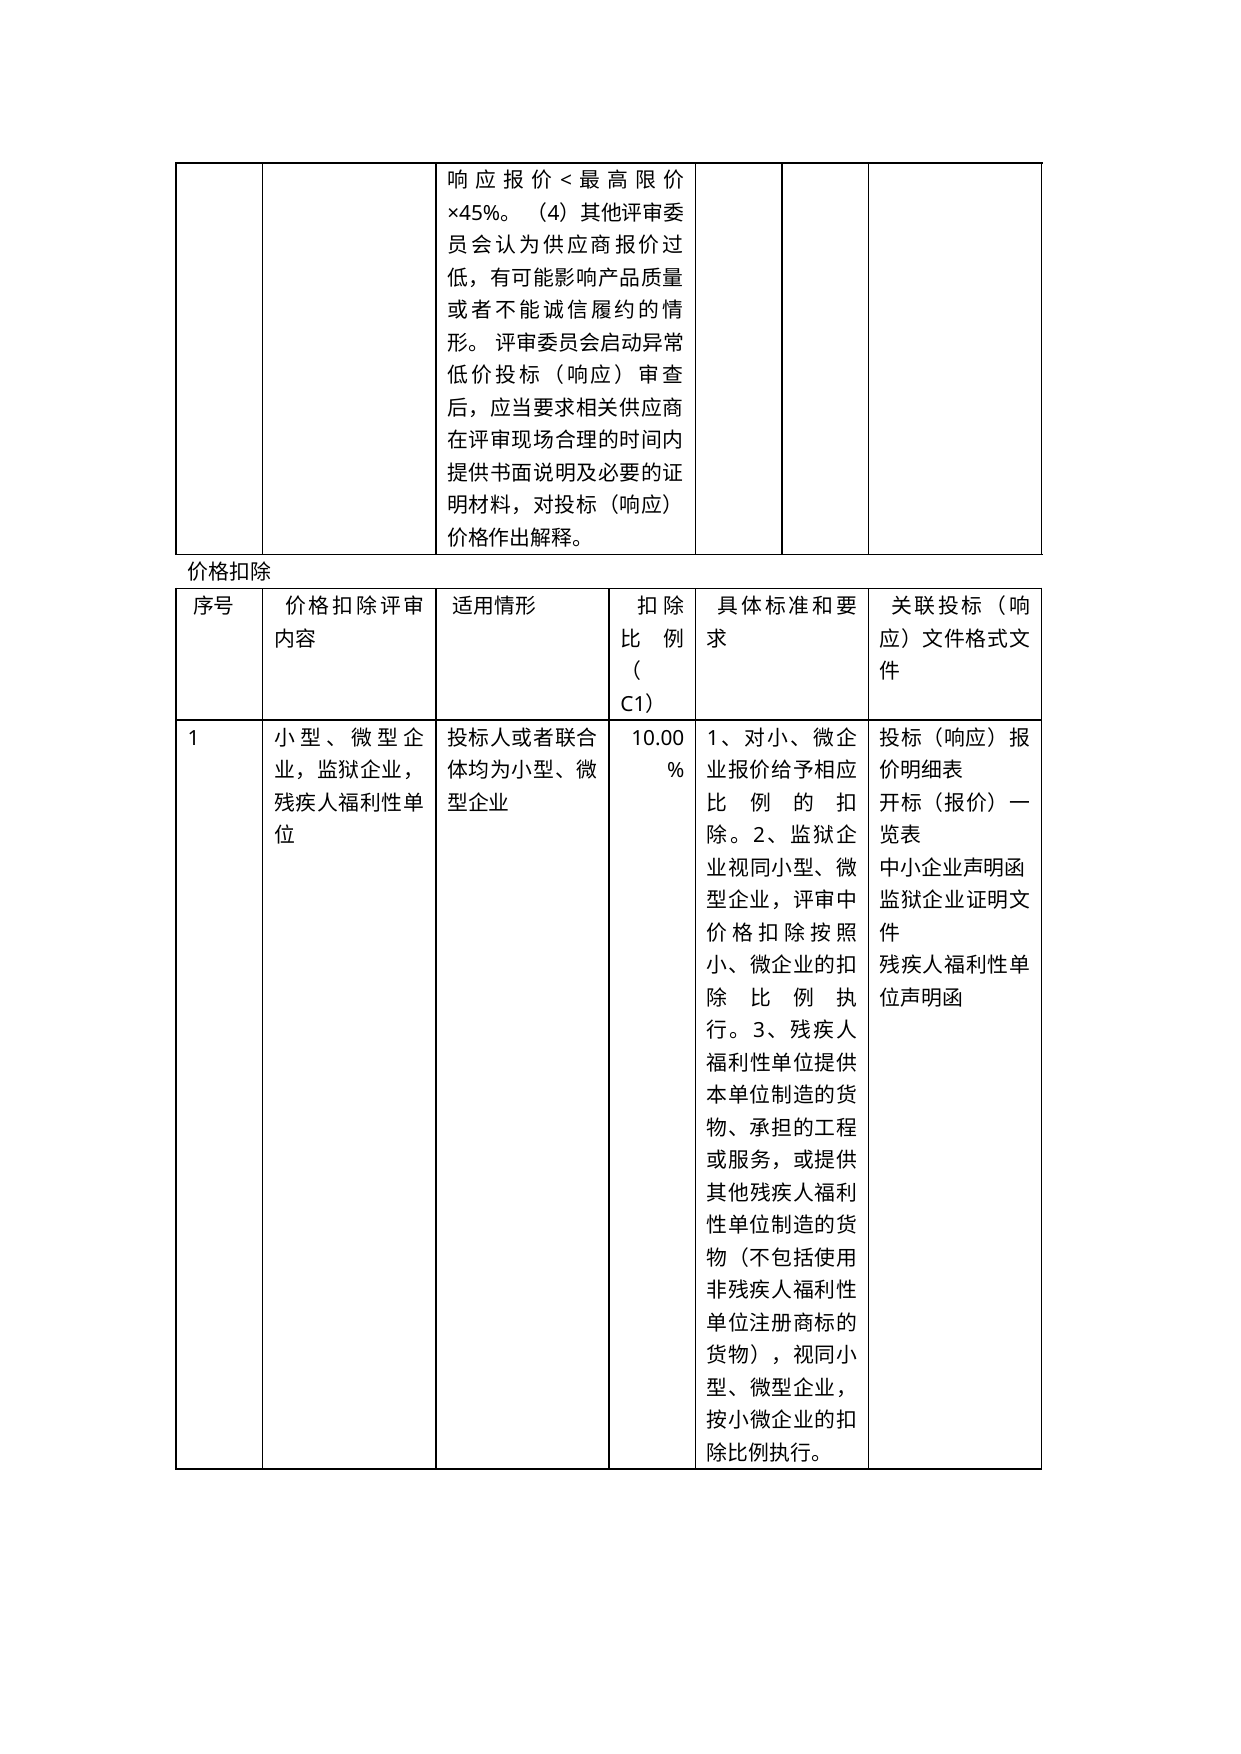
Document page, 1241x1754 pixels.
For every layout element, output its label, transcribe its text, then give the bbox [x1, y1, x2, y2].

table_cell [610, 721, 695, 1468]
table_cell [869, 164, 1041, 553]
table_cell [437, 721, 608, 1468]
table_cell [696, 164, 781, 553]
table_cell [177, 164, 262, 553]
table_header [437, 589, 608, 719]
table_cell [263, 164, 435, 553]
text 价格扣除 [187, 555, 1053, 588]
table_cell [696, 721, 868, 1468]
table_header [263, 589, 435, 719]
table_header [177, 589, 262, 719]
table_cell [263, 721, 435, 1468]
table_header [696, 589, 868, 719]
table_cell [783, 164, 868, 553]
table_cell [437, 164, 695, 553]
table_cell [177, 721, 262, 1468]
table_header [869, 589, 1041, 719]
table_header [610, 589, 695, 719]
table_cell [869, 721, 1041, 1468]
